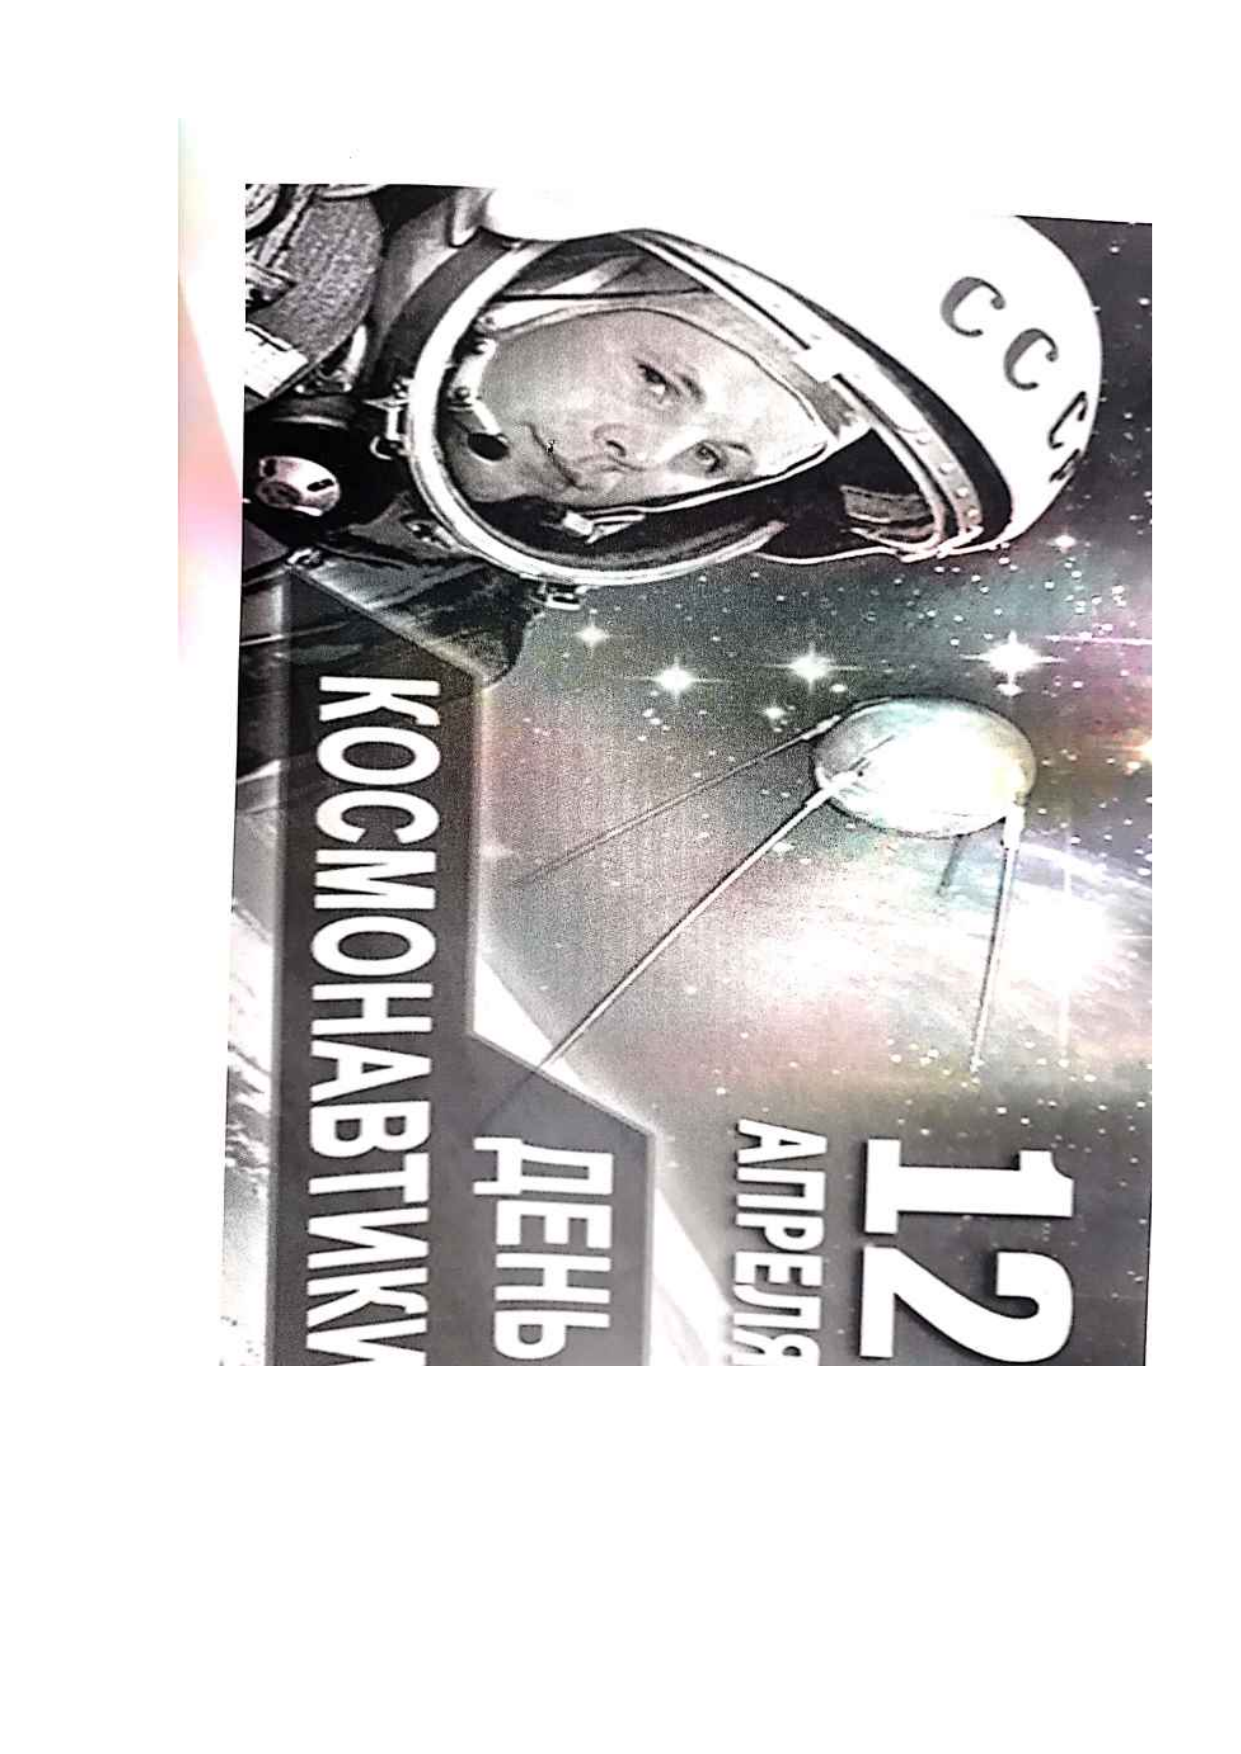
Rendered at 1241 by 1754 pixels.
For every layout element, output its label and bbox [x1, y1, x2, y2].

picture [177, 118, 1153, 1366]
